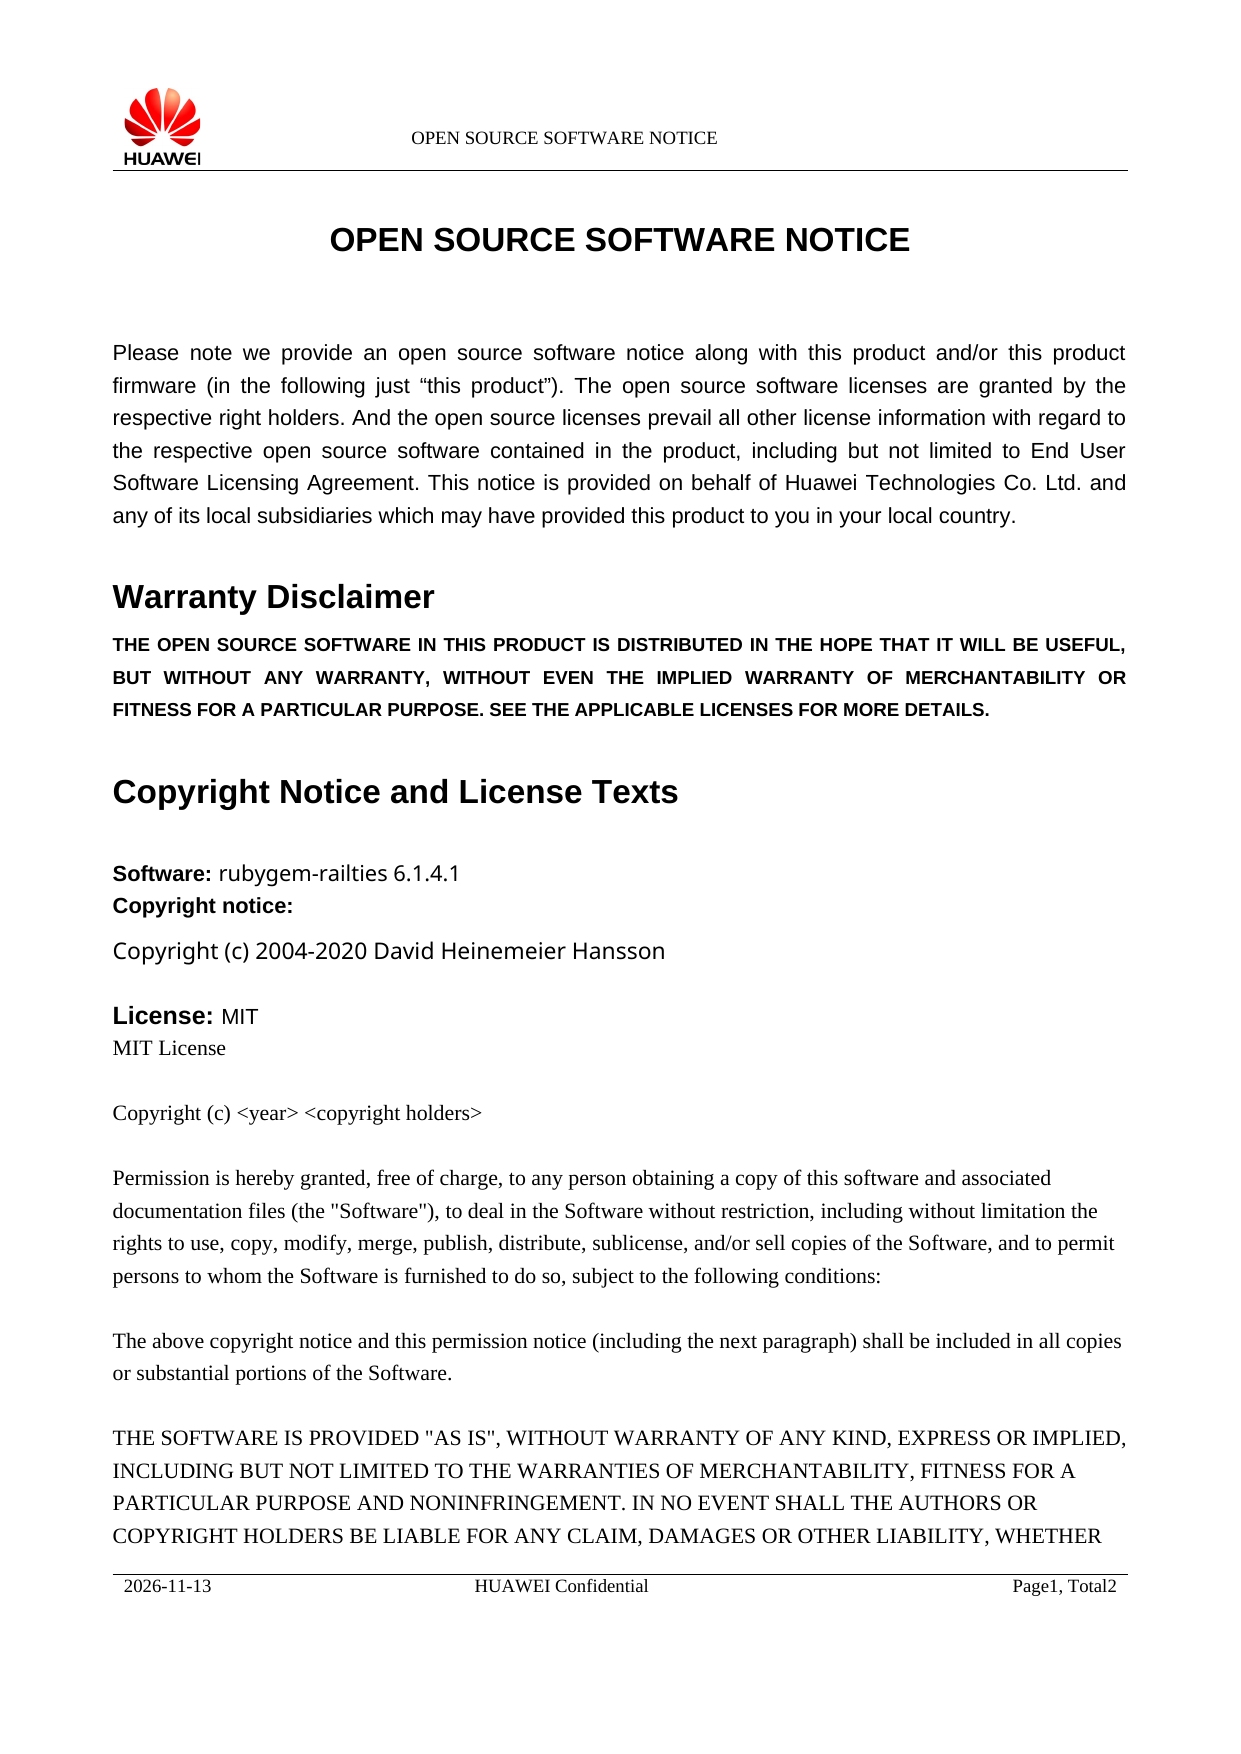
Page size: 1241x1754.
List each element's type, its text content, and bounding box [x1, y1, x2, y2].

title Software: rubygem-railties 6.1.4.1 [112, 856, 1128, 889]
text OPEN SOURCE SOFTWARE NOTICE [112, 206, 1128, 271]
text Warranty Disclaimer [112, 564, 1128, 629]
text Copyright Notice and License Texts [112, 759, 1128, 824]
text License: MIT [112, 999, 1128, 1031]
picture [124, 88, 201, 165]
text The open source software in this product is distributed in the hope that it will be useful, but WITHOUT ANY WARRANTY, without even the implied warranty of MERCHANTABILITY or FITNESS FOR A PARTICULAR PURPOSE. See the applicable licenses for more details. [112, 629, 1128, 726]
text Copyright notice: [112, 889, 1128, 921]
text Please note we provide an open source software notice along with this product and/or this product firmware (in the following just “this product”). The open source software licenses are granted by the respective right holders. And the open source licenses prevail all other license information with regard to the respective open source software contained in the product, including but not limited to End User Software Licensing Agreement. This notice is provided on behalf of Huawei Technologies Co. Ltd. and any of its local subsidiaries which may have provided this product to you in your local country. [112, 336, 1128, 531]
text Copyright (c) 2004-2020 David Heinemeier Hansson [112, 934, 1128, 999]
